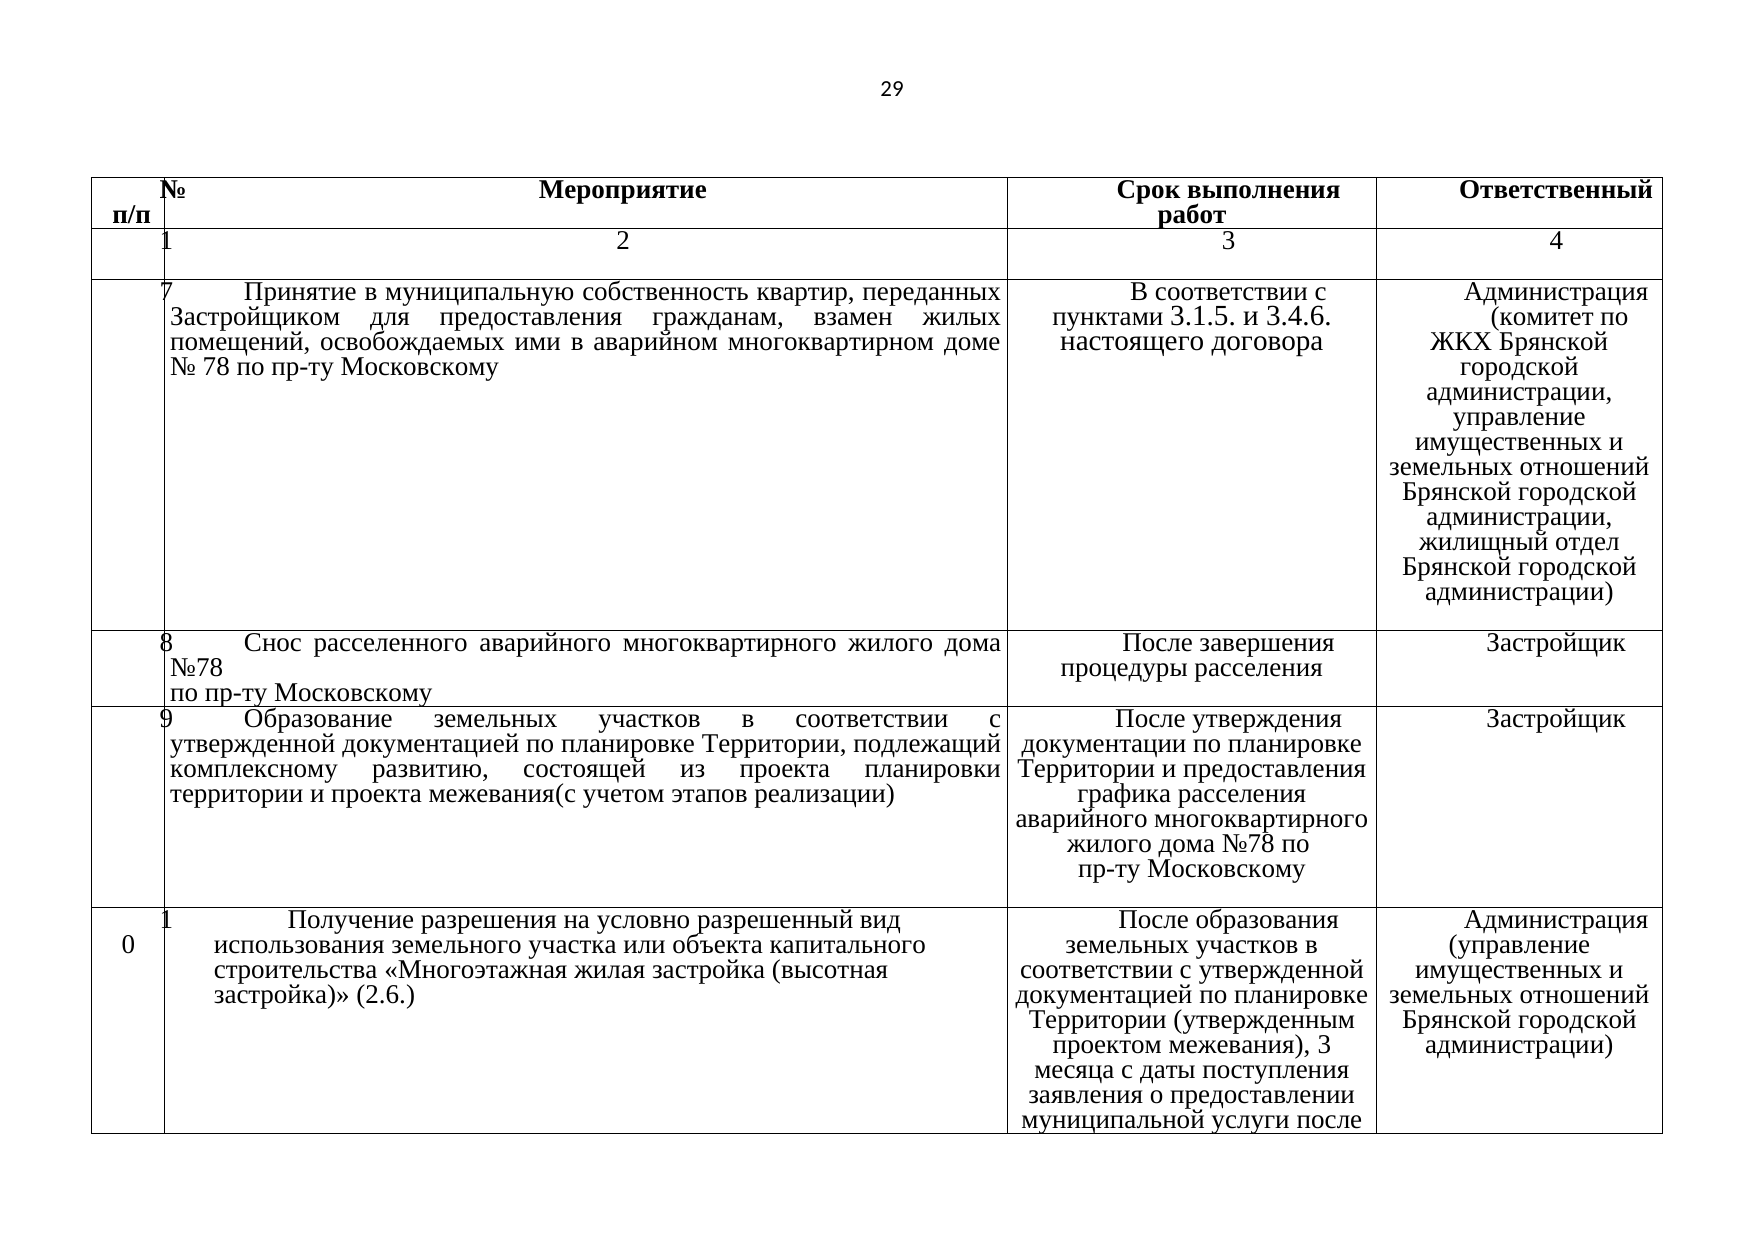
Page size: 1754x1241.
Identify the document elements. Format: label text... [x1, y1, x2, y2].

table_cell 2 [165, 229, 1007, 279]
table_cell 7 [92, 280, 164, 630]
table_cell После завершения процедуры расселения [1008, 631, 1376, 706]
table_header Мероприятие [165, 178, 1007, 228]
table_header Ответственный [1377, 178, 1662, 228]
table_cell Образование земельных участков в соответствии с утвержденной документацией по планировке Территории, подлежащий комплексному развитию, состоящей из проекта планировки территории и проекта межевания(с учетом этапов реализации) [165, 707, 1007, 907]
table_cell Застройщик [1377, 631, 1662, 706]
table_cell В соответствии с пунктами 3.1.5. и 3.4.6. настоящего договора [1008, 280, 1376, 630]
table_cell Застройщик [1377, 707, 1662, 907]
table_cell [165, 908, 1007, 1133]
table_cell 3 [1008, 229, 1376, 279]
table_header Срок выполнения работ [1008, 178, 1376, 228]
table_header № п/п [92, 178, 164, 228]
table_cell 9 [92, 707, 164, 907]
table_cell Администрация (комитет по ЖКХ Брянской городской администрации, управление имущественных и земельных отношений Брянской городской администрации, жилищный отдел Брянской городской администрации) [1377, 280, 1662, 630]
table_cell После утверждения документации по планировке Территории и предоставления графика расселения аварийного многоквартирного жилого дома №78 по пр-ту Московскому [1008, 707, 1376, 907]
table_cell Снос расселенного аварийного многоквартирного жилого дома №78 по пр-ту Московскому [165, 631, 1007, 706]
table_cell Принятие в муниципальную собственность квартир, переданных Застройщиком для предоставления гражданам, взамен жилых помещений, освобождаемых ими в аварийном многоквартирном доме № 78 по пр-ту Московскому [165, 280, 1007, 630]
table_cell 4 [1377, 229, 1662, 279]
table_cell 1 [92, 229, 164, 279]
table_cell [1008, 908, 1376, 1133]
table_cell 8 [92, 631, 164, 706]
table_cell 10 [92, 908, 164, 1133]
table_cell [1377, 908, 1662, 1133]
